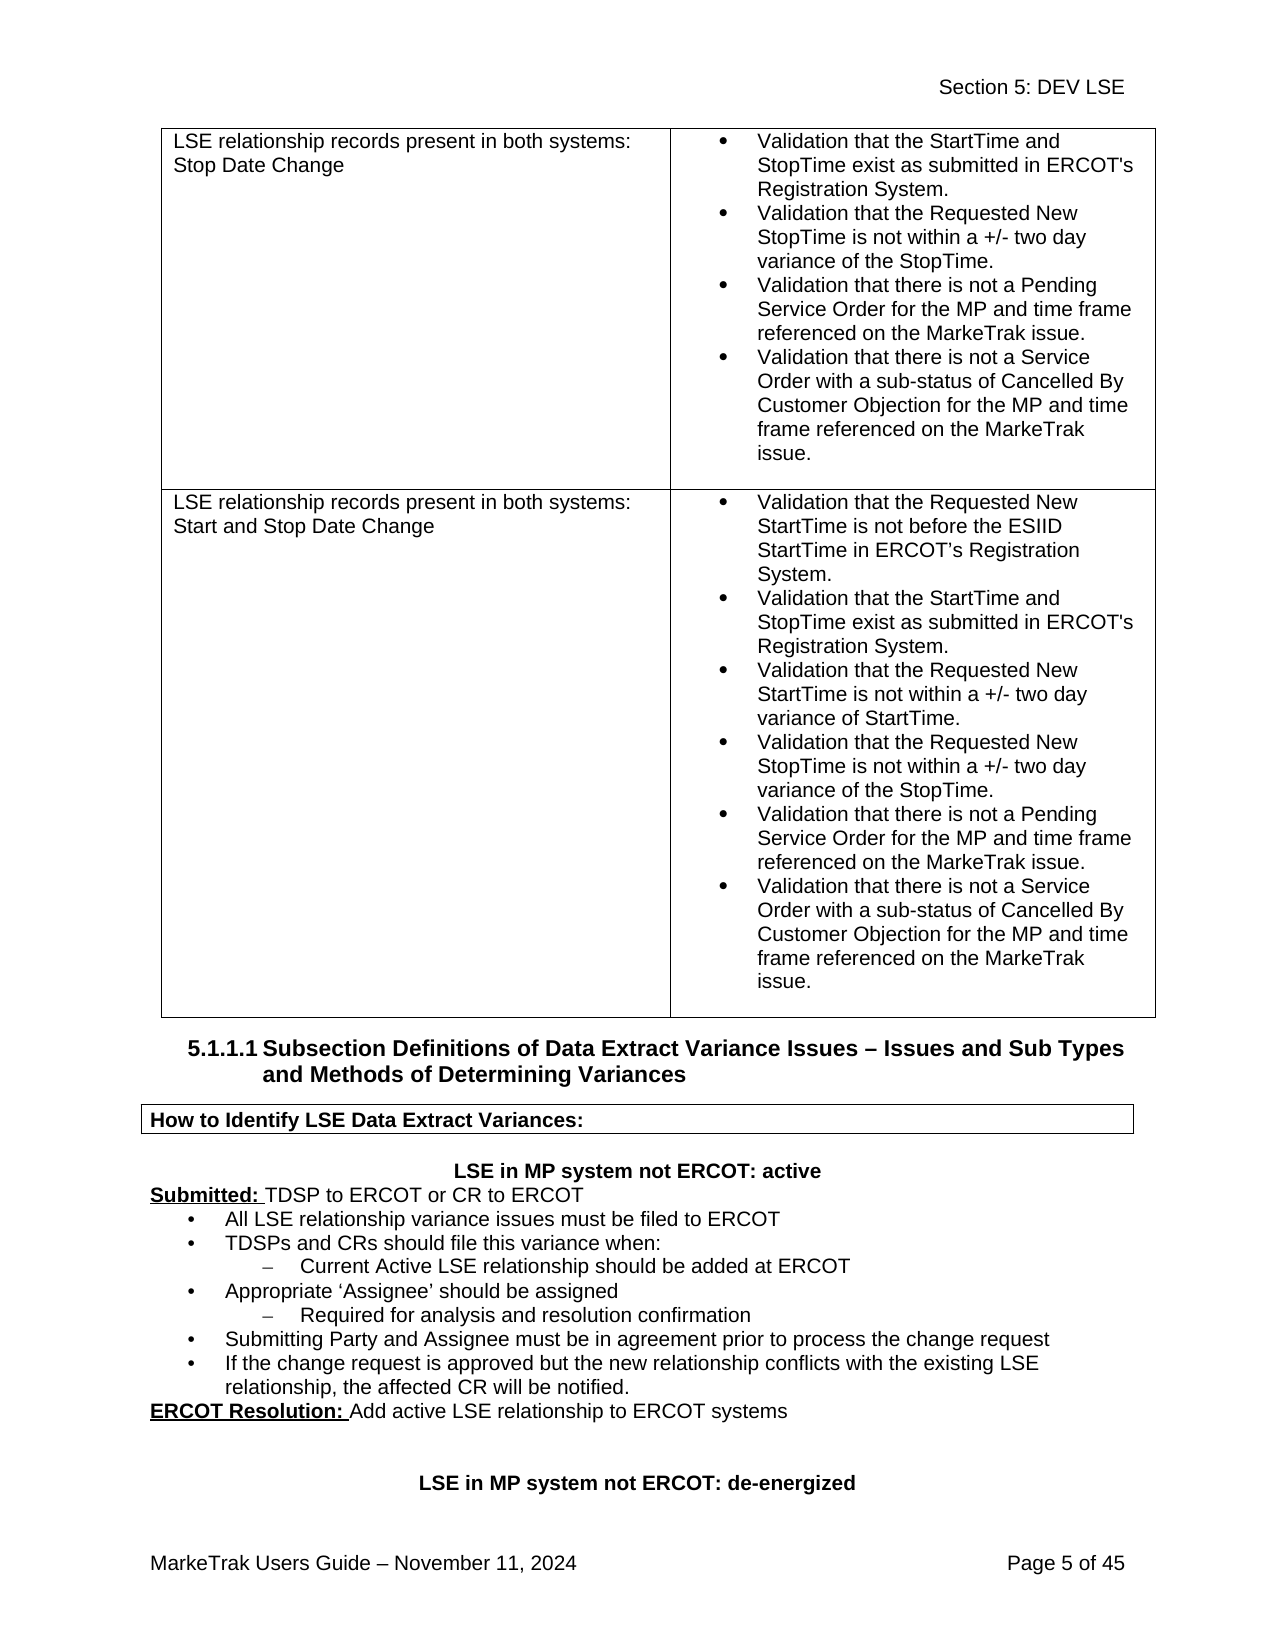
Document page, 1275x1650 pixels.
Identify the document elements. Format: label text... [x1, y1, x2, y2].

list Current Active LSE relationship should be added at ERCOT [262, 1254, 1125, 1278]
list All LSE relationship variance issues must be filed to ERCOT [187, 1206, 1125, 1230]
text ERCOT Resolution: Add active LSE relationship to ERCOT systems [150, 1398, 1125, 1422]
list Appropriate ‘Assignee’ should be assigned [187, 1278, 1125, 1302]
list TDSPs and CRs should file this variance when: [187, 1230, 1125, 1254]
table_cell LSE relationship records present in both systems: Stop Date Change [162, 129, 670, 488]
subtitle Subsection Definitions of Data Extract Variance Issues – Issues and Sub Types and Methods of Determining Variances [187, 1035, 1125, 1088]
text LSE in MP system not ERCOT: de-energized [150, 1470, 1125, 1494]
table_cell LSE relationship records present in both systems: Start and Stop Date Change [162, 490, 670, 1017]
table_cell Validation that the StartTime and StopTime exist as submitted in ERCOT's Registration System. Validation that the Requested New StopTime is not within a +/- two day variance of the StopTime. Validation that there is not a Pending Service Order for the MP and time frame referenced on the MarkeTrak issue. Validation that there is not a Service Order with a sub-status of Cancelled By Customer Objection for the MP and time frame referenced on the MarkeTrak issue. [671, 129, 1155, 488]
list Required for analysis and resolution confirmation [262, 1302, 1125, 1327]
text How to Identify LSE Data Extract Variances: [142, 1105, 1133, 1133]
text LSE in MP system not ERCOT: active [150, 1158, 1125, 1182]
text Submitted: TDSP to ERCOT or CR to ERCOT [150, 1182, 1125, 1206]
list If the change request is approved but the new relationship conflicts with the existing LSE relationship, the affected CR will be notified. [187, 1351, 1125, 1398]
table_cell Validation that the Requested New StartTime is not before the ESIID StartTime in ERCOT’s Registration System. Validation that the StartTime and StopTime exist as submitted in ERCOT's Registration System. Validation that the Requested New StartTime is not within a +/- two day variance of StartTime. Validation that the Requested New StopTime is not within a +/- two day variance of the StopTime. Validation that there is not a Pending Service Order for the MP and time frame referenced on the MarkeTrak issue. Validation that there is not a Service Order with a sub-status of Cancelled By Customer Objection for the MP and time frame referenced on the MarkeTrak issue. [671, 490, 1155, 1017]
list Submitting Party and Assignee must be in agreement prior to process the change request [187, 1327, 1125, 1351]
